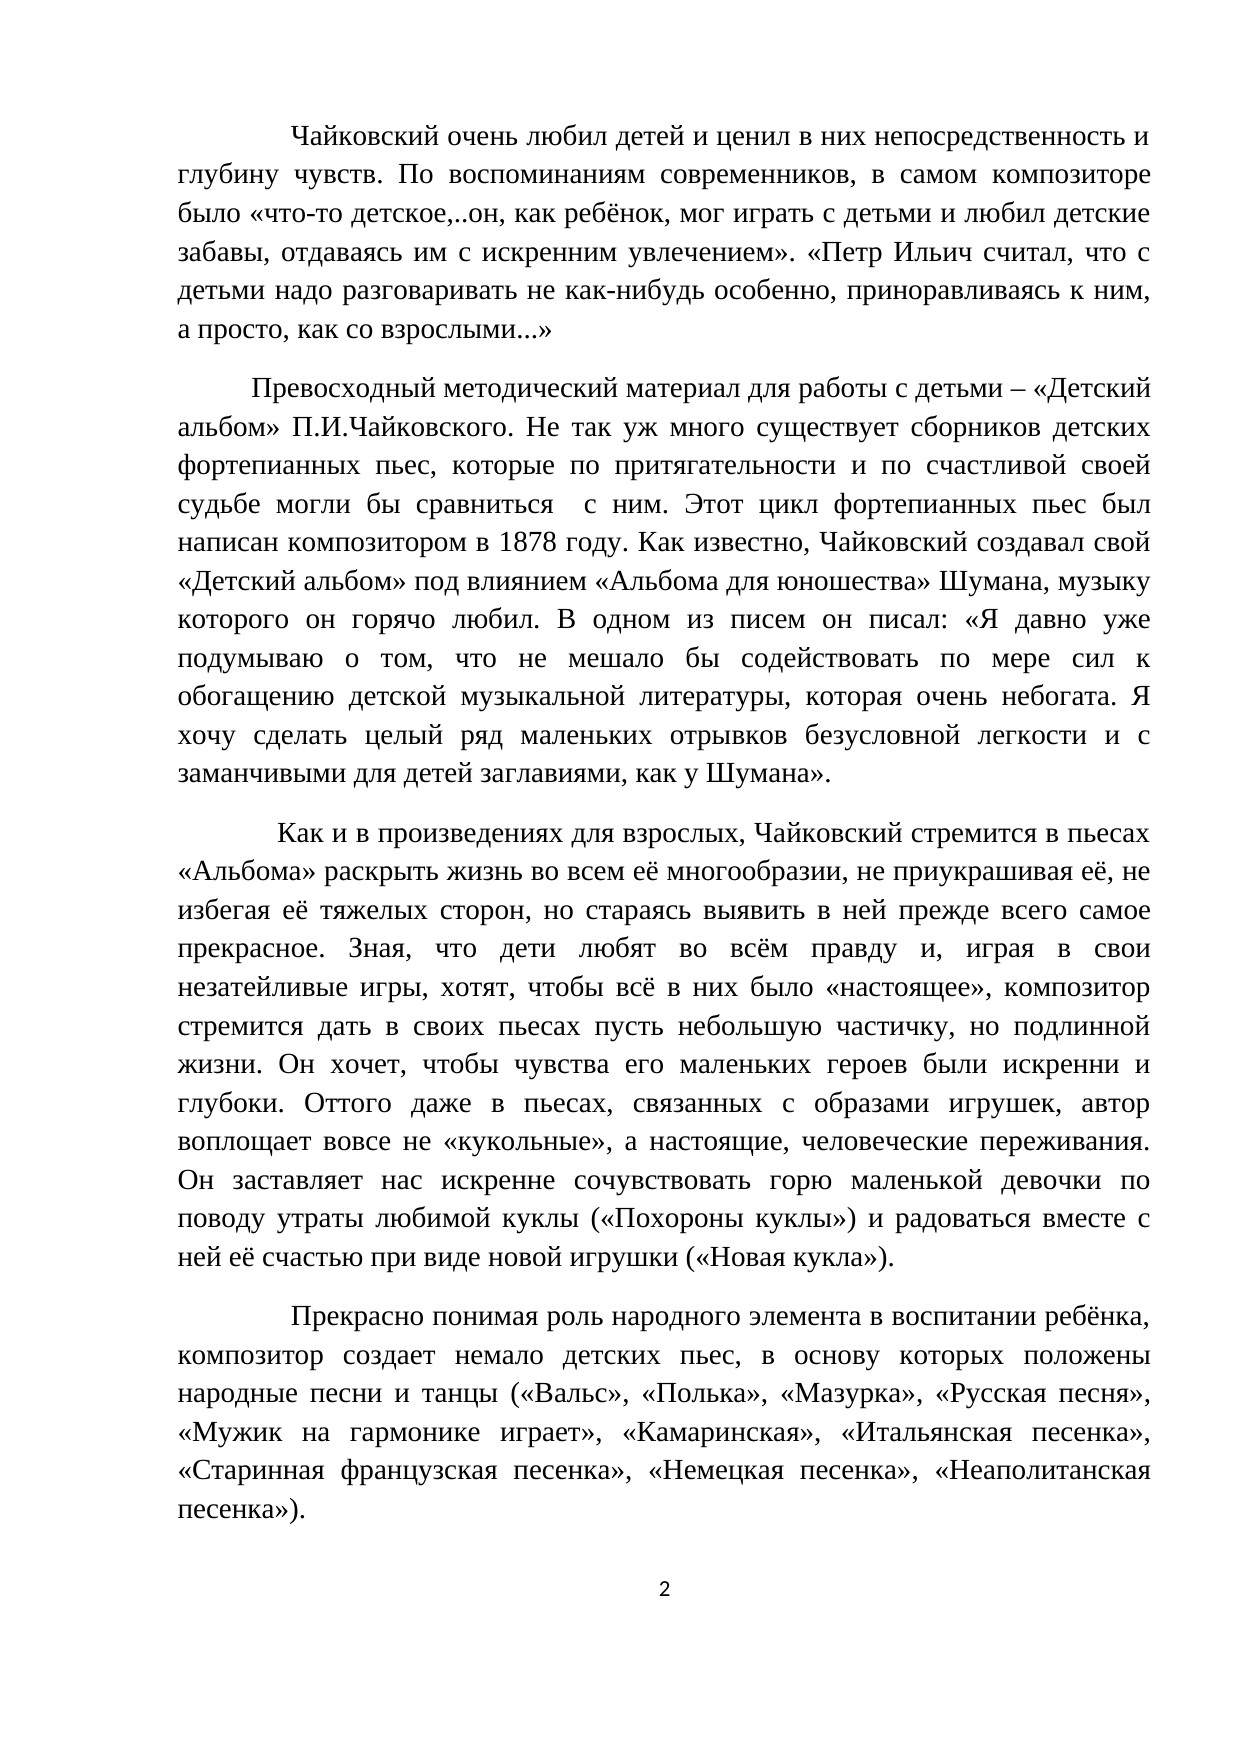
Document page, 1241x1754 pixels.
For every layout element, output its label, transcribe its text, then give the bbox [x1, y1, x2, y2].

text Прекрасно понимая роль народного элемента в воспитании ребёнка, композитор создает немало детских пьес, в основу которых положены народные песни и танцы («Вальс», «Полька», «Мазурка», «Русская песня», «Мужик на гармонике играет», «Камаринская», «Итальянская песенка», «Старинная французская песенка», «Немецкая песенка», «Неаполитанская песенка»). [177, 1298, 1152, 1524]
text Как и в произведениях для взрослых, Чайковский стремится в пьесах «Альбома» раскрыть жизнь во всем её многообразии, не приукрашивая её, не избегая её тяжелых сторон, но стараясь выявить в ней прежде всего самое прекрасное. Зная, что дети любят во всём правду и, играя в свои незатейливые игры, хотят, чтобы всё в них было «настоящее», композитор стремится дать в своих пьесах пусть небольшую частичку, но подлинной жизни. Он хочет, чтобы чувства его маленьких героев были искренни и глубоки. Оттого даже в пьесах, связанных с образами игрушек, автор воплощает вовсе не «кукольные», а настоящие, человеческие переживания. Он заставляет нас искренне сочувствовать горю маленькой девочки по поводу утраты любимой куклы («Похороны куклы») и радоваться вместе с ней её счастью при виде новой игрушки («Новая кукла»). [177, 815, 1152, 1272]
text Чайковский очень любил детей и ценил в них непосредственность и глубину чувств. По воспоминаниям современников, в самом композиторе было «что-то детское,..он, как ребёнок, мог играть с детьми и любил детские забавы, отдаваясь им с искренним увлечением». «Петр Ильич считал, что с детьми надо разговаривать не как-нибудь особенно, приноравливаясь к ним, а просто, как со взрослыми...» [177, 118, 1152, 344]
text Превосходный методический материал для работы с детьми – «Детский альбом» П.И.Чайковского. Не так уж много существует сборников детских фортепианных пьес, которые по притягательности и по счастливой своей судьбе могли бы сравниться с ним. Этот цикл фортепианных пьес был написан композитором в 1878 году. Как известно, Чайковский создавал свой «Детский альбом» под влиянием «Альбома для юношества» Шумана, музыку которого он горячо любил. В одном из писем он писал: «Я давно уже подумываю о том, что не мешало бы содействовать по мере сил к обогащению детской музыкальной литературы, которая очень небогата. Я хочу сделать целый ряд маленьких отрывков безусловной легкости и с заманчивыми для детей заглавиями, как у Шумана». [177, 370, 1152, 789]
